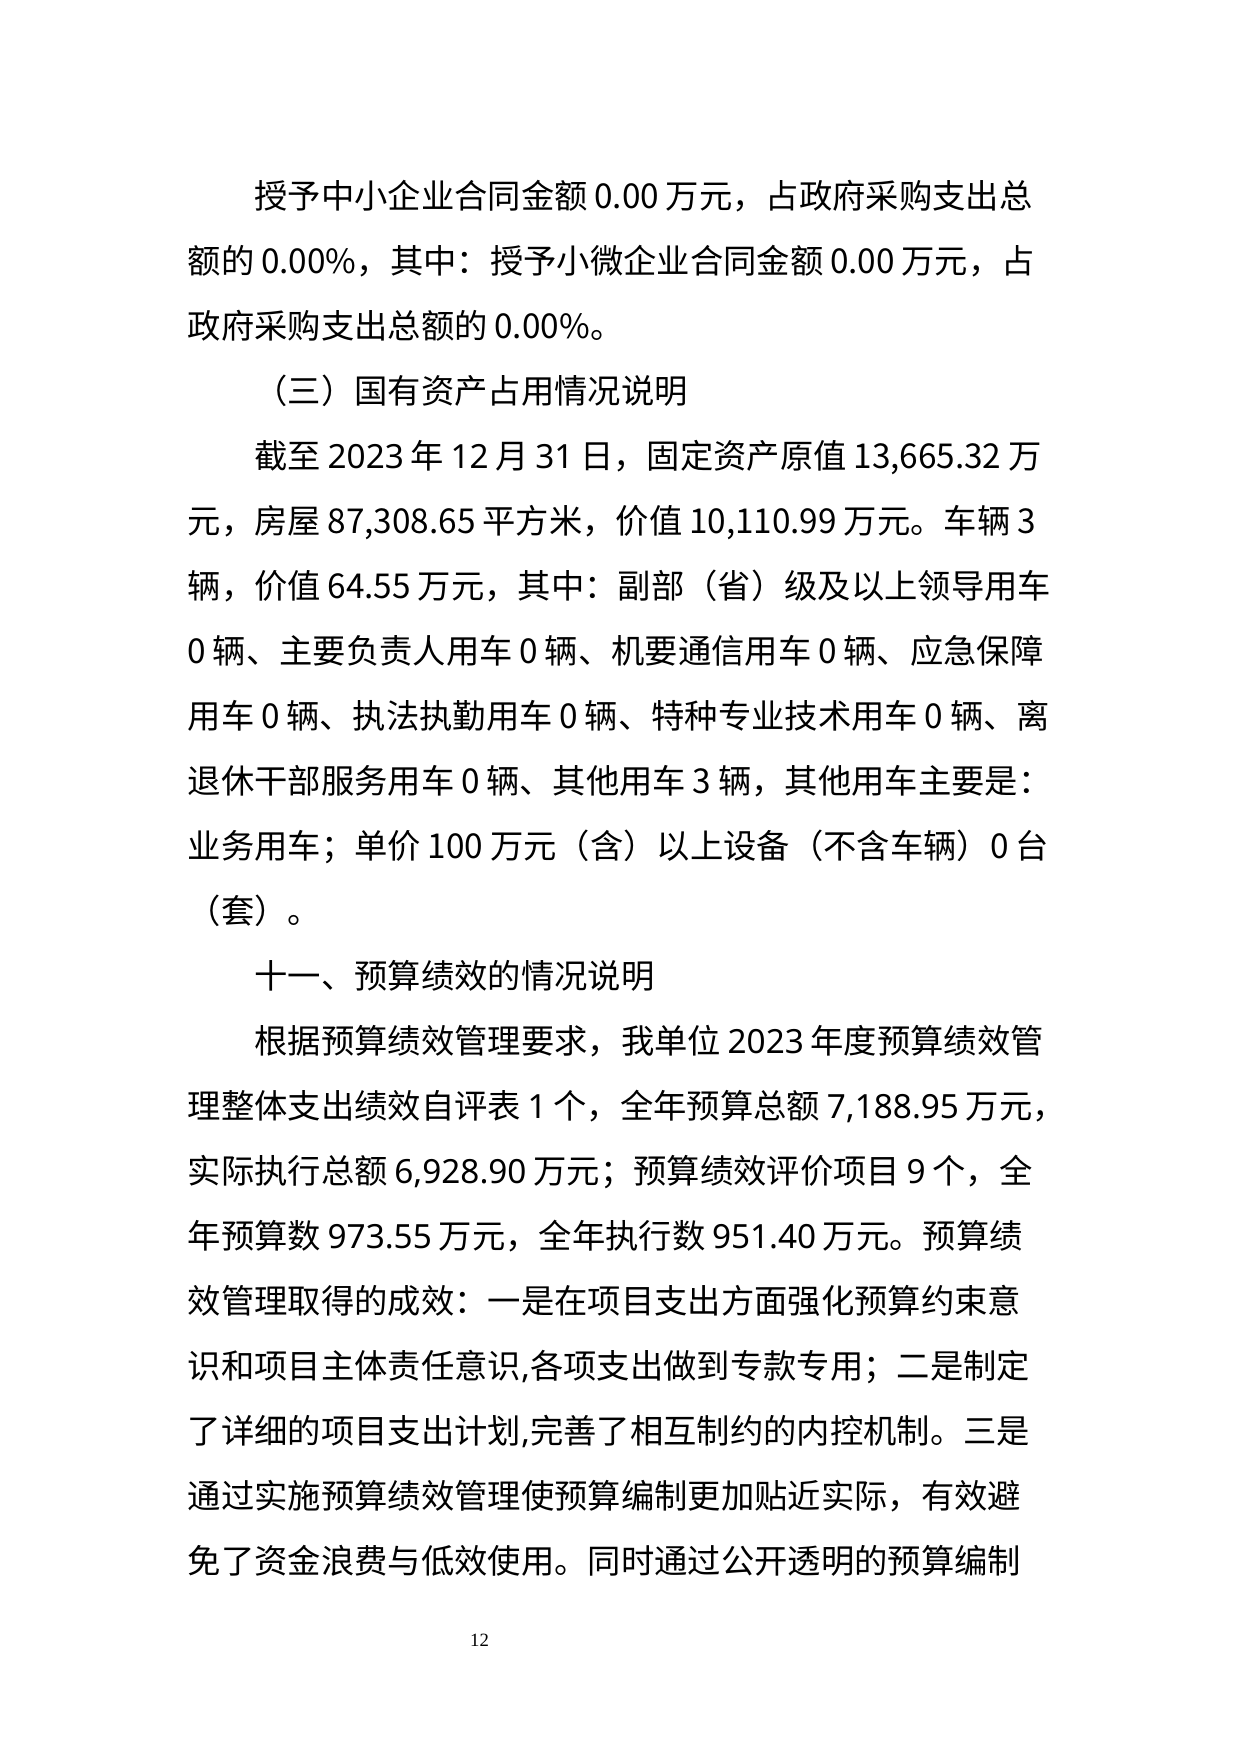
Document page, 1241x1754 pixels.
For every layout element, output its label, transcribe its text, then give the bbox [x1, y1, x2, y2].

text 截至2023年12月31日，固定资产原值13,665.32万元，房屋87,308.65平方米，价值10,110.99万元。车辆3辆，价值64.55万元，其中：副部（省）级及以上领导用车0辆、主要负责人用车0辆、机要通信用车0辆、应急保障用车0辆、执法执勤用车0辆、特种专业技术用车0辆、离退休干部服务用车0辆、其他用车3辆，其他用车主要是：业务用车；单价100万元（含）以上设备（不含车辆）0台（套）。 [187, 422, 1053, 942]
text 授予中小企业合同金额0.00万元，占政府采购支出总额的0.00%，其中：授予小微企业合同金额0.00万元，占政府采购支出总额的0.00%。 [187, 162, 1053, 357]
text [187, 1007, 1053, 1592]
text （三）国有资产占用情况说明 [187, 357, 1053, 422]
text 十一、预算绩效的情况说明 [187, 942, 1053, 1007]
